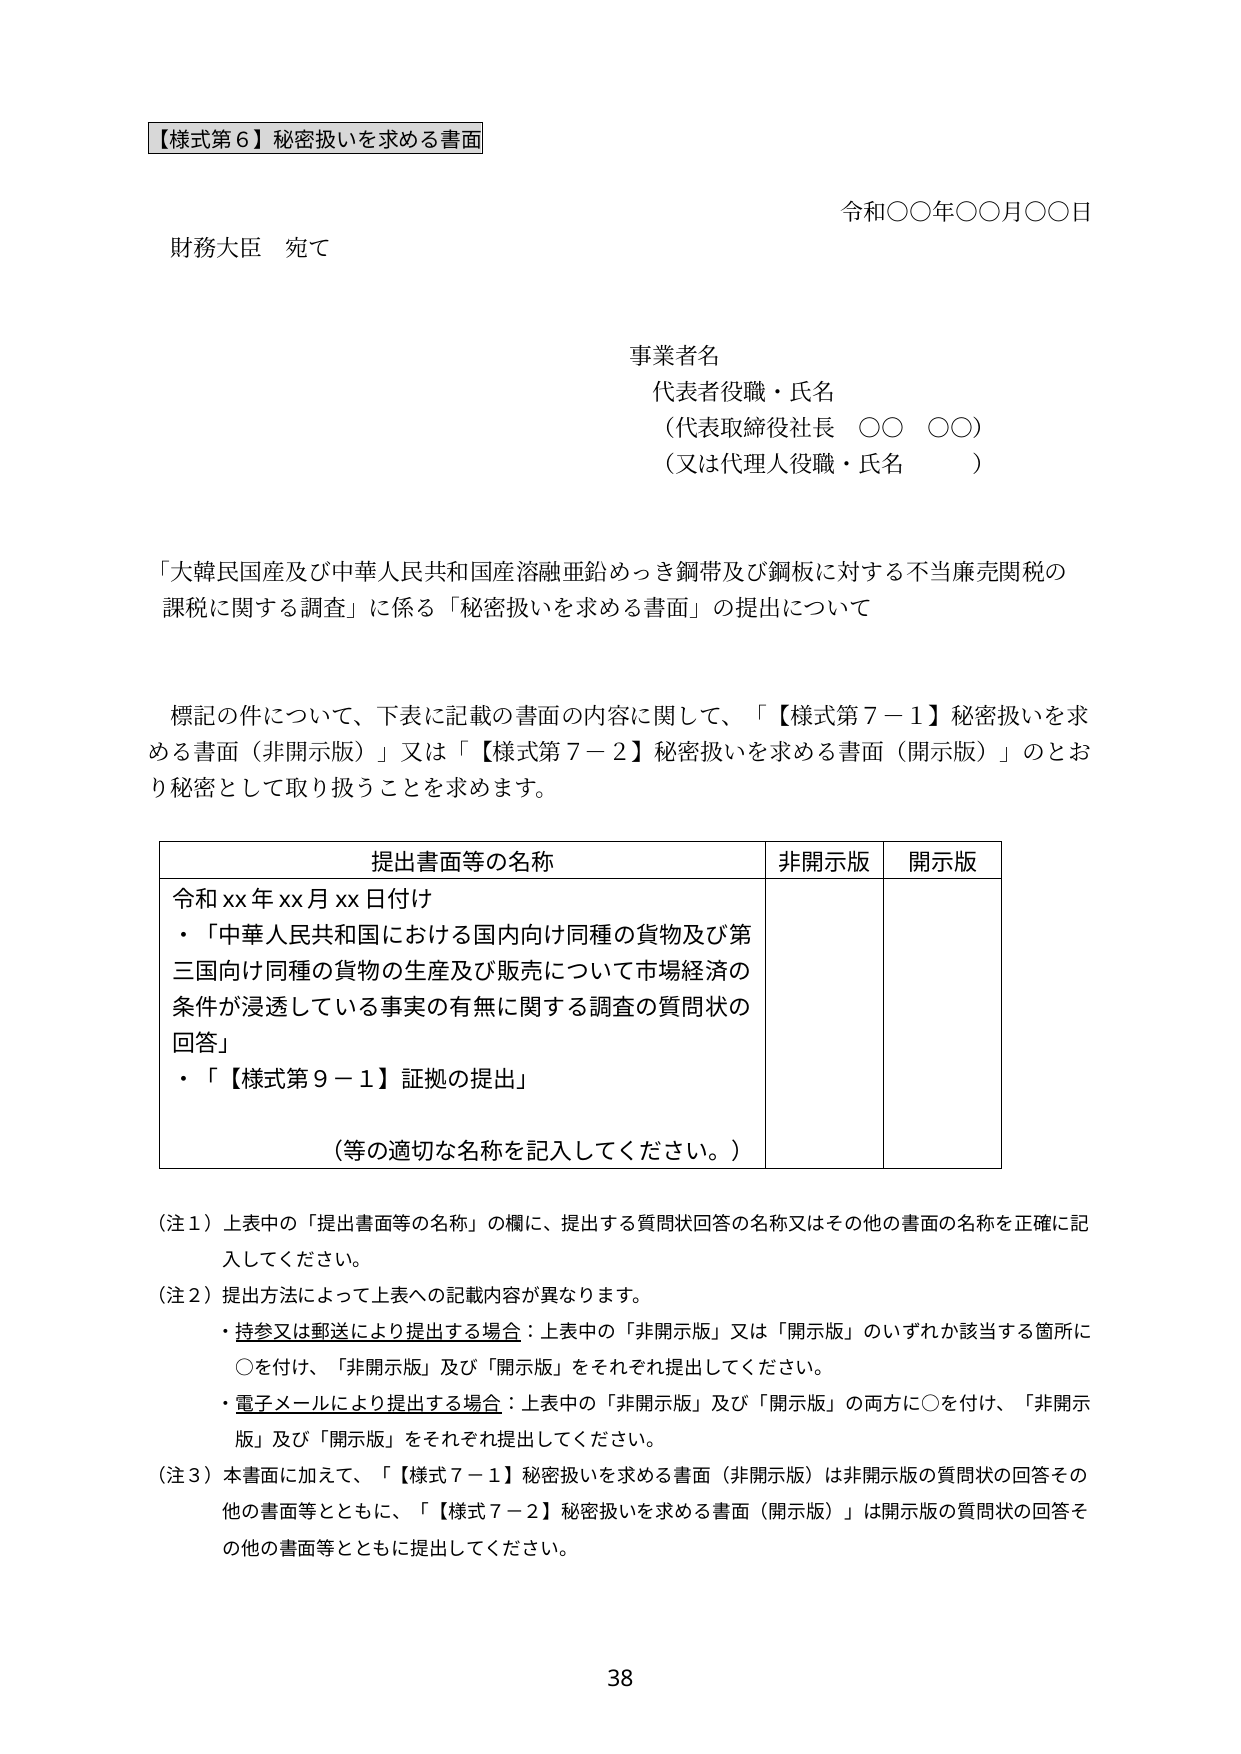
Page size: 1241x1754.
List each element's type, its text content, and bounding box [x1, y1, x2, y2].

list （注３）本書面に加えて、「【様式７－１】秘密扱いを求める書面（非開示版）は非開示版の質問状の回答その他の書面等とともに、「【様式７－２】秘密扱いを求める書面（開示版）」は開示版の質問状の回答その他の書面等とともに提出してください。 [148, 1457, 1092, 1565]
text （又は代理人役職・氏名 ） [148, 444, 1092, 481]
list （注２）提出方法によって上表への記載内容が異なります。 [148, 1277, 1092, 1313]
list （注１）上表中の「提出書面等の名称」の欄に、提出する質問状回答の名称又はその他の書面の名称を正確に記入してください。 [148, 1204, 1092, 1277]
text 事業者名 [148, 336, 1092, 372]
table_header 非開示版 [766, 842, 883, 878]
text （代表取締役社長 ○○ ○○） [148, 408, 1092, 444]
text 標記の件について、下表に記載の書面の内容に関して、「【様式第７－１】秘密扱いを求める書面（非開示版）」又は「【様式第７－２】秘密扱いを求める書面（開示版）」のとおり秘密として取り扱うことを求めます。 [148, 697, 1092, 805]
list ・持参又は郵送により提出する場合：上表中の「非開示版」又は「開示版」のいずれか該当する箇所に○を付け、「非開示版」及び「開示版」をそれぞれ提出してください。 [216, 1313, 1092, 1385]
table_cell 令和xx年xx月xx日付け ・「中華人民共和国における国内向け同種の貨物及び第三国向け同種の貨物の生産及び販売について市場経済の条件が浸透している事実の有無に関する調査の質問状の回答」 ・「【様式第９－１】証拠の提出」 （等の適切な名称を記入してください。） [160, 879, 765, 1167]
table_cell [766, 879, 883, 1167]
text 代表者役職・氏名 [148, 372, 1092, 408]
table_cell [884, 879, 1001, 1167]
text 【様式第６】秘密扱いを求める書面 [148, 120, 1092, 156]
list ・電子メールにより提出する場合：上表中の「非開示版」及び「開示版」の両方に○を付け、「非開示版」及び「開示版」をそれぞれ提出してください。 [216, 1385, 1092, 1457]
table_header 開示版 [884, 842, 1001, 878]
text 財務大臣 宛て [148, 228, 1092, 264]
table_header 提出書面等の名称 [160, 842, 765, 878]
text 「大韓民国産及び中華人民共和国産溶融亜鉛めっき鋼帯及び鋼板に対する不当廉売関税の課税に関する調査」に係る「秘密扱いを求める書面」の提出について [148, 553, 1069, 625]
text 令和○○年○○月○○日 [148, 192, 1092, 228]
